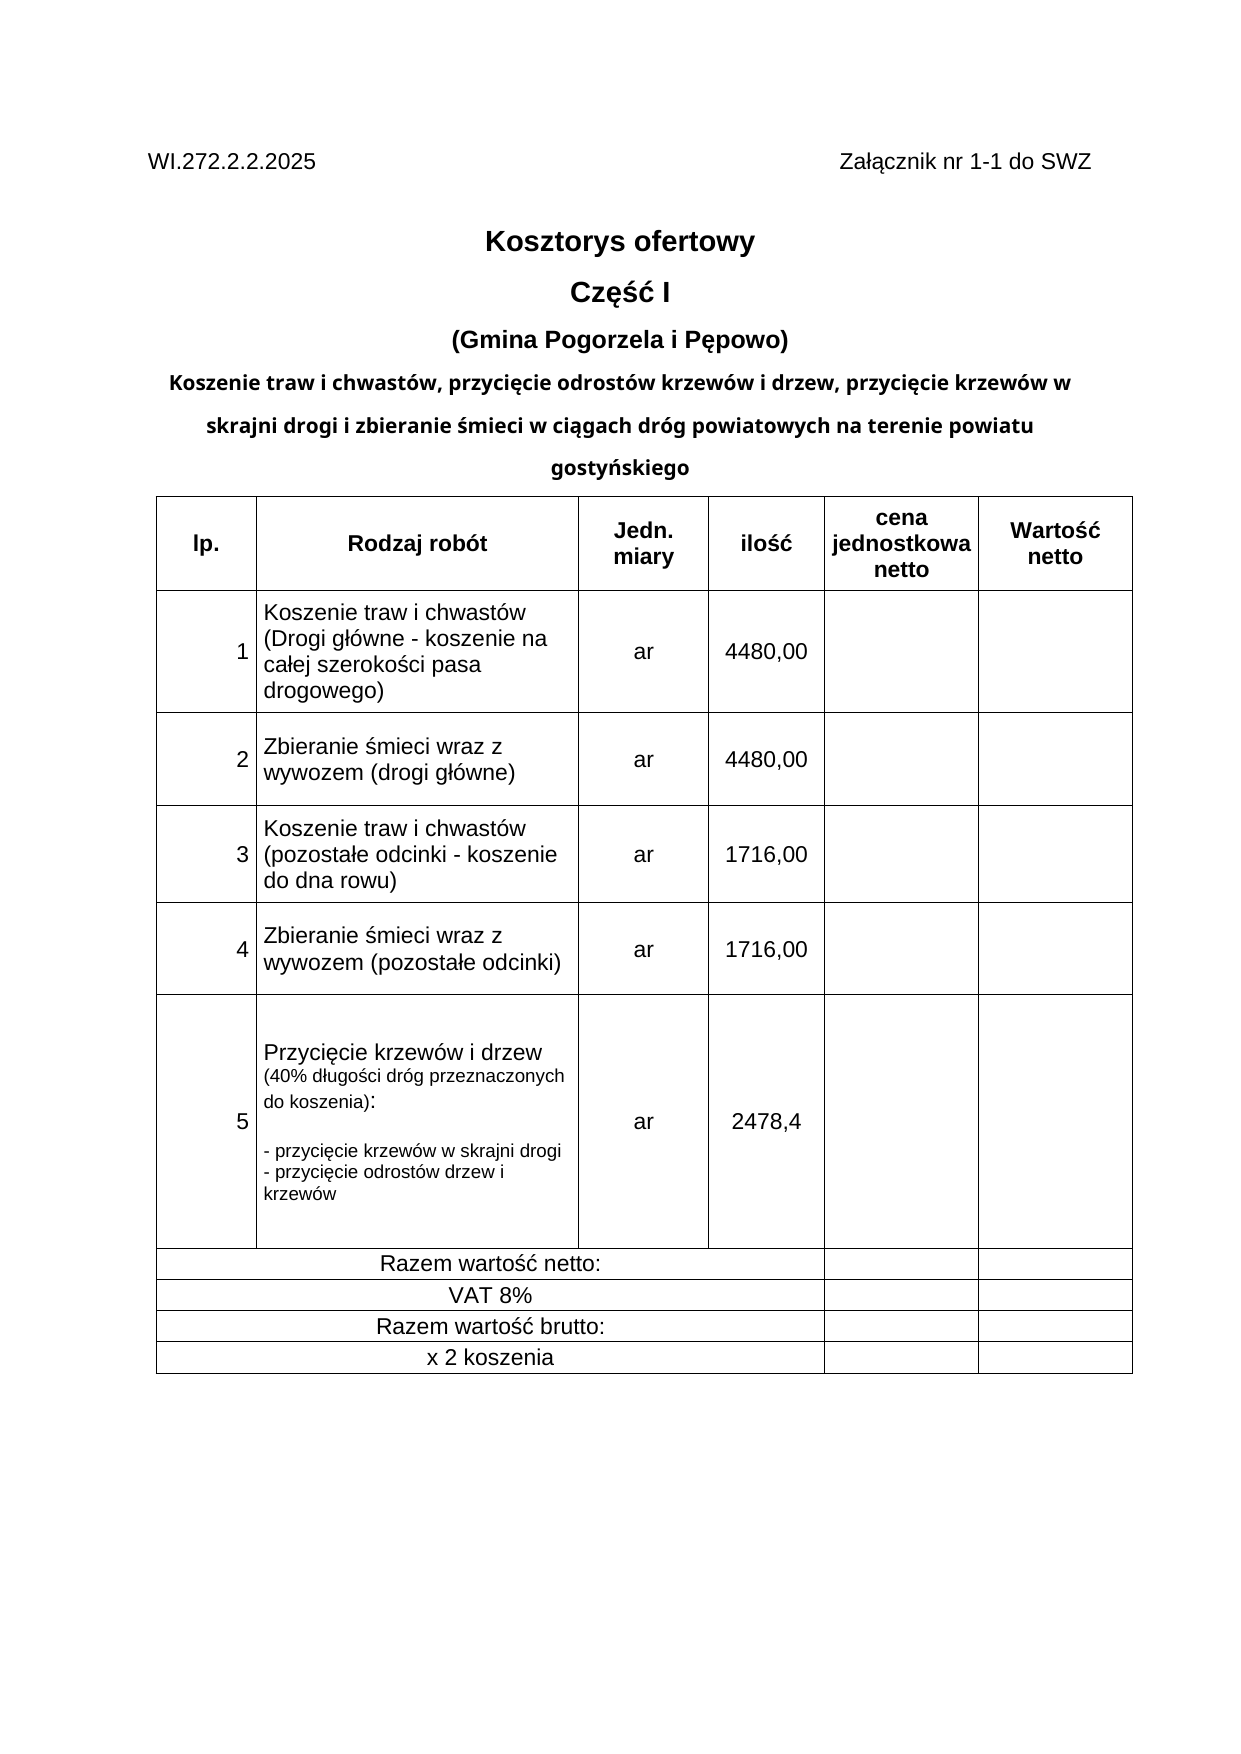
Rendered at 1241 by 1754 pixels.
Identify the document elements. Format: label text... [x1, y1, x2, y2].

table_cell [825, 1249, 978, 1279]
table_cell [825, 713, 978, 805]
table_cell 1716,00 [709, 806, 824, 902]
table_cell 4480,00 [709, 591, 824, 712]
text (Gmina Pogorzela i Pępowo) [148, 325, 1092, 354]
table_cell Koszenie traw i chwastów (Drogi główne - koszenie na całej szerokości pasa drogowego) [257, 591, 578, 712]
table_cell [825, 903, 978, 994]
table_cell 4 [157, 903, 256, 994]
table_cell 4480,00 [709, 713, 824, 805]
table_cell Zbieranie śmieci wraz z wywozem (drogi główne) [257, 713, 578, 805]
table_cell 2 [157, 713, 256, 805]
table_cell [825, 1342, 978, 1372]
table_header Rodzaj robót [257, 497, 578, 590]
table_cell Zbieranie śmieci wraz z wywozem (pozostałe odcinki) [257, 903, 578, 994]
table_cell 1 [157, 591, 256, 712]
table_cell ar [579, 713, 708, 805]
table_cell ar [579, 591, 708, 712]
table_header cena jednostkowa netto [825, 497, 978, 590]
table_cell [825, 806, 978, 902]
text Część I [148, 275, 1092, 308]
table_cell VAT 8% [157, 1280, 824, 1310]
table_cell [979, 1311, 1132, 1341]
table_cell [979, 1342, 1132, 1372]
table_cell [979, 1280, 1132, 1310]
table_cell [825, 995, 978, 1247]
table_cell ar [579, 806, 708, 902]
table_cell [979, 995, 1132, 1247]
table_header lp. [157, 497, 256, 590]
table_header Jedn. miary [579, 497, 708, 590]
table_cell Przycięcie krzewów i drzew (40% długości dróg przeznaczonych do koszenia): - przycięcie krzewów w skrajni drogi - przycięcie odrostów drzew i krzewów [257, 995, 578, 1247]
table_cell [979, 806, 1132, 902]
table_cell 1716,00 [709, 903, 824, 994]
table_cell 5 [157, 995, 256, 1247]
table_cell 2478,4 [709, 995, 824, 1247]
table_cell ar [579, 995, 708, 1247]
table_cell [979, 903, 1132, 994]
table_cell ar [579, 903, 708, 994]
table_cell Razem wartość netto: [157, 1249, 824, 1279]
table_cell [825, 1280, 978, 1310]
text WI.272.2.2.2025 Załącznik nr 1-1 do SWZ [148, 148, 1092, 174]
table_cell [825, 591, 978, 712]
table_cell Razem wartość brutto: [157, 1311, 824, 1341]
table_cell [979, 591, 1132, 712]
table_header ilość [709, 497, 824, 590]
table_cell x 2 koszenia [157, 1342, 824, 1372]
table_header Wartość netto [979, 497, 1132, 590]
table_cell 3 [157, 806, 256, 902]
text Koszenie traw i chwastów, przycięcie odrostów krzewów i drzew, przycięcie krzewów w skrajni drogi i zbieranie śmieci w ciągach dróg powiatowych na terenie powiatu gostyńskiego [148, 368, 1092, 482]
table_cell Koszenie traw i chwastów (pozostałe odcinki - koszenie do dna rowu) [257, 806, 578, 902]
table_cell [979, 1249, 1132, 1279]
table_cell [825, 1311, 978, 1341]
text Kosztorys ofertowy [148, 224, 1092, 258]
table_cell [979, 713, 1132, 805]
